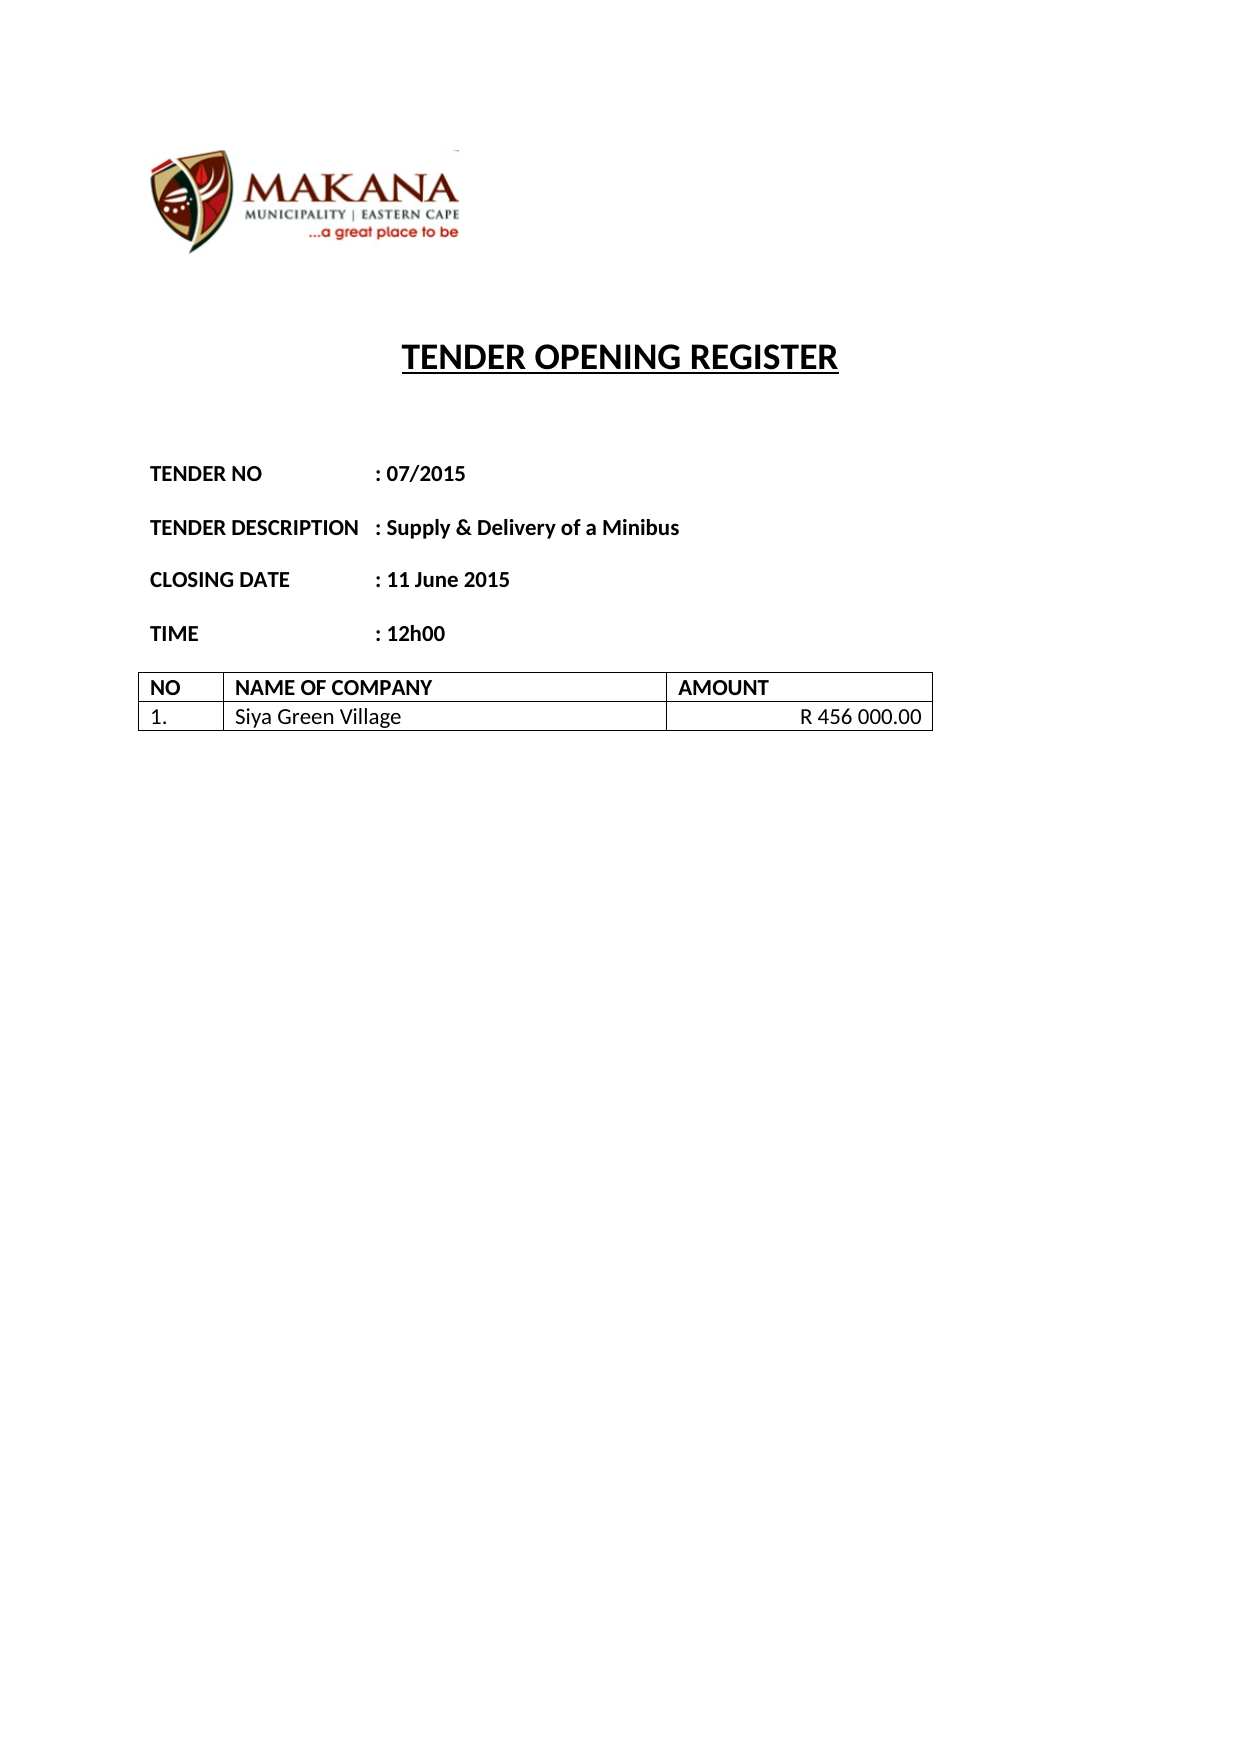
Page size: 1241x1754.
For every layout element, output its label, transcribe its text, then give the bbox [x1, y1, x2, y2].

text TIME : 12h00 [150, 619, 1090, 647]
text CLOSING DATE : 11 June 2015 [150, 566, 1090, 594]
picture [150, 150, 459, 255]
table_cell R 456 000.00 [667, 702, 932, 730]
table_header AMOUNT [667, 673, 932, 701]
text TENDER OPENING REGISTER [150, 333, 1090, 379]
table_cell Siya Green Village [224, 702, 666, 730]
text TENDER NO : 07/2015 [150, 459, 1090, 488]
table_cell 1. [139, 702, 223, 730]
text TENDER DESCRIPTION : Supply & Delivery of a Minibus [150, 513, 1090, 541]
table_header NAME OF COMPANY [224, 673, 666, 701]
table_header NO [139, 673, 223, 701]
